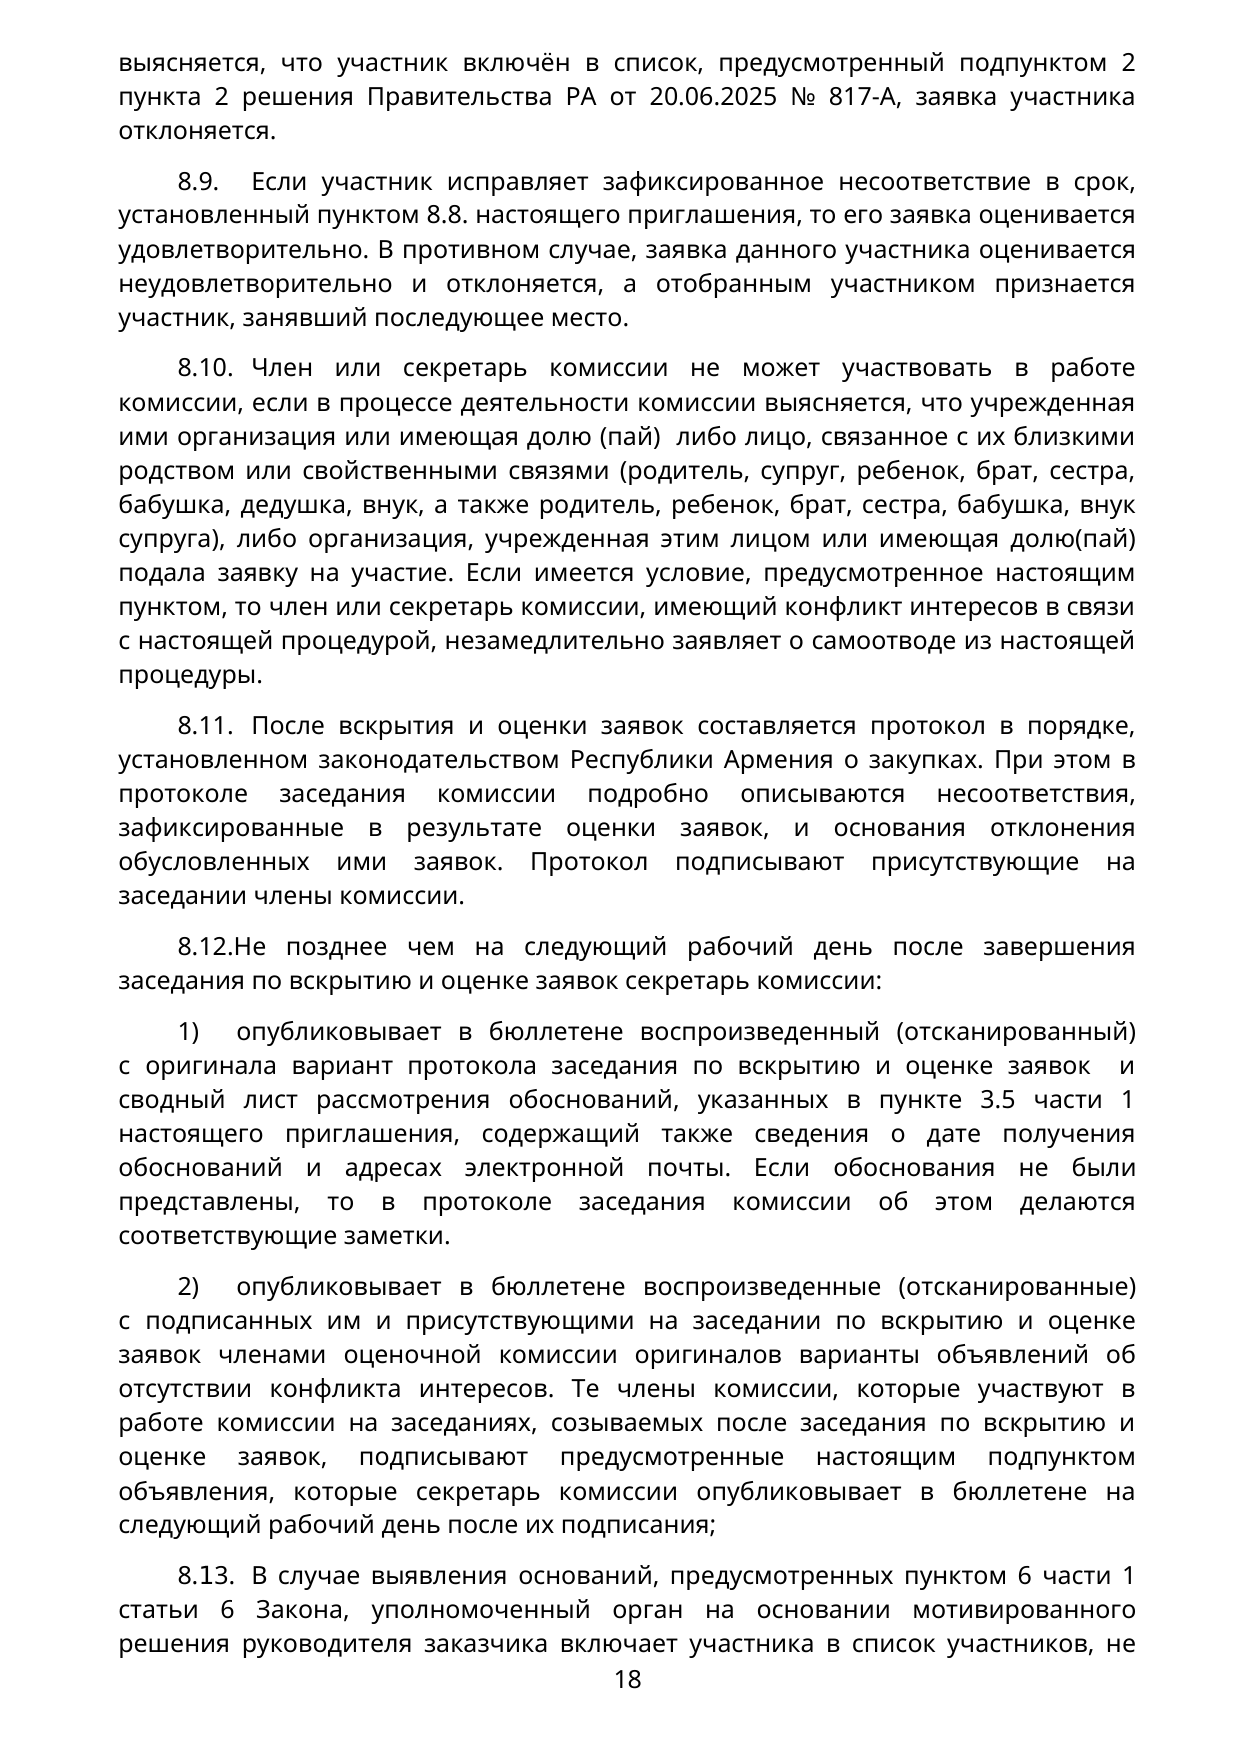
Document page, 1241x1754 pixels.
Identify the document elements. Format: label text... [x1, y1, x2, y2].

text 2) опубликовывает в бюллетене воспроизведенные (отсканированные) с подписанных им и присутствующими на заседании по вскрытию и оценке заявок членами оценочной комиссии оригиналов варианты объявлений об отсутствии конфликта интересов. Те члены комиссии, которые участвуют в работе комиссии на заседаниях, созываемых после заседания по вскрытию и оценке заявок, подписывают предусмотренные настоящим подпунктом объявления, которые секретарь комиссии опубликовывает в бюллетене на следующий рабочий день после их подписания; [118, 1268, 1137, 1541]
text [118, 44, 1137, 146]
text 1) опубликовывает в бюллетене воспроизведенный (отсканированный) с оригинала вариант протокола заседания по вскрытию и оценке заявок и сводный лист рассмотрения обоснований, указанных в пункте 3.5 части 1 настоящего приглашения, содержащий также сведения о дате получения обоснований и адресах электронной почты. Если обоснования не были представлены, то в протоколе заседания комиссии об этом делаются соответствующие заметки. [118, 1013, 1137, 1252]
text 8.12.Не позднее чем на следующий рабочий день после завершения заседания по вскрытию и оценке заявок секретарь комиссии: [118, 928, 1137, 997]
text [118, 1558, 1137, 1660]
text 8.11. После вскрытия и оценки заявок составляется протокол в порядке, установленном законодательством Республики Армения о закупках. При этом в протоколе заседания комиссии подробно описываются несоответствия, зафиксированные в результате оценки заявок, и основания отклонения обусловленных ими заявок. Протокол подписывают присутствующие на заседании члены комиссии. [118, 707, 1137, 912]
text 8.10. Член или секретарь комиссии не может участвовать в работе комиссии, если в процессе деятельности комиссии выясняется, что учрежденная ими организация или имеющая долю (пай) либо лицо, связанное с их близкими родством или свойственными связями (родитель, супруг, ребенок, брат, сестра, бабушка, дедушка, внук, а также родитель, ребенок, брат, сестра, бабушка, внук супруга), либо организация, учрежденная этим лицом или имеющая долю(пай) подала заявку на участие. Если имеется условие, предусмотренное настоящим пунктом, то член или секретарь комиссии, имеющий конфликт интересов в связи с настоящей процедурой, незамедлительно заявляет о самоотводе из настоящей процедуры. [118, 350, 1137, 691]
text 8.9. Если участник исправляет зафиксированное несоответствие в срок, установленный пунктом 8.8. настоящего приглашения, то его заявка оценивается удовлетворительно. В противном случае, заявка данного участника оценивается неудовлетворительно и отклоняется, а отобранным участником признается участник, занявший последующее место. [118, 163, 1137, 333]
